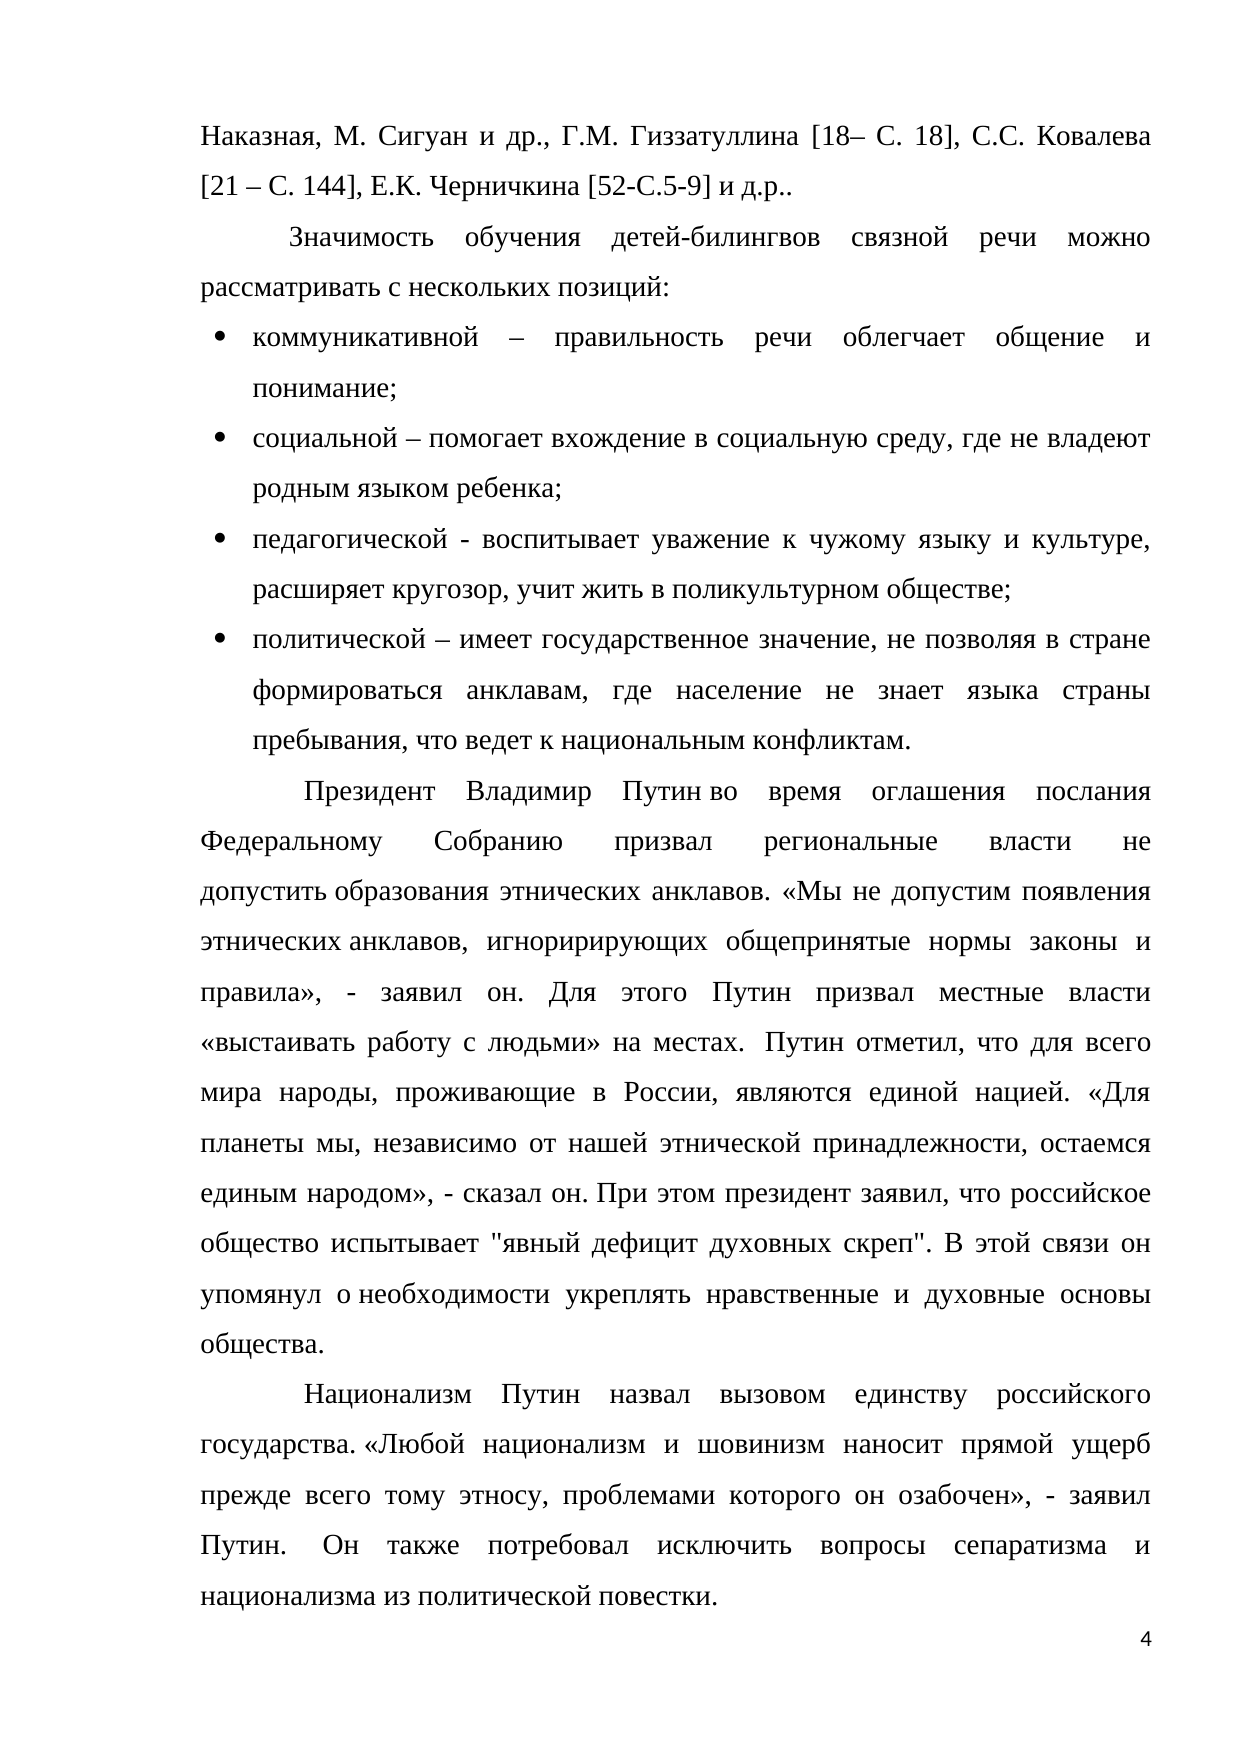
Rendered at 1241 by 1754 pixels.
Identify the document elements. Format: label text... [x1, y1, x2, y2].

text Национализм Путин назвал вызовом единству российского государства. «Любой национализм и шовинизм наносит прямой ущерб прежде всего тому этносу, проблемами которого он озабочен», - заявил Путин. Он также потребовал исключить вопросы сепаратизма и национализма из политической повестки. [200, 1376, 1152, 1611]
list политической – имеет государственное значение, не позволяя в стране формироваться анклавам, где население не знает языка страны пребывания, что ведет к национальным конфликтам. [215, 622, 1152, 756]
text Значимость обучения детей-билингвов связной речи можно рассматривать с нескольких позиций: [200, 219, 1152, 303]
list коммуникативной – правильность речи облегчает общение и понимание; [215, 319, 1152, 403]
list педагогической - воспитывает уважение к чужому языку и культуре, расширяет кругозор, учит жить в поликультурном обществе; [215, 521, 1152, 605]
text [200, 118, 1152, 202]
list социальной – помогает вхождение в социальную среду, где не владеют родным языком ребенка; [215, 420, 1152, 504]
text Президент Владимир Путин во время оглашения послания Федеральному Собранию призвал региональные власти не допустить образования этнических анклавов. «Мы не допустим появления этнических анклавов, игноририрующих общепринятые нормы законы и правила», - заявил он. Для этого Путин призвал местные власти «выстаивать работу с людьми» на местах. Путин отметил, что для всего мира народы, проживающие в России, являются единой нацией. «Для планеты мы, независимо от нашей этнической принадлежности, остаемся единым народом», - сказал он. При этом президент заявил, что российское общество испытывает "явный дефицит духовных скреп". В этой связи он упомянул о необходимости укреплять нравственные и духовные основы общества. [200, 773, 1152, 1359]
